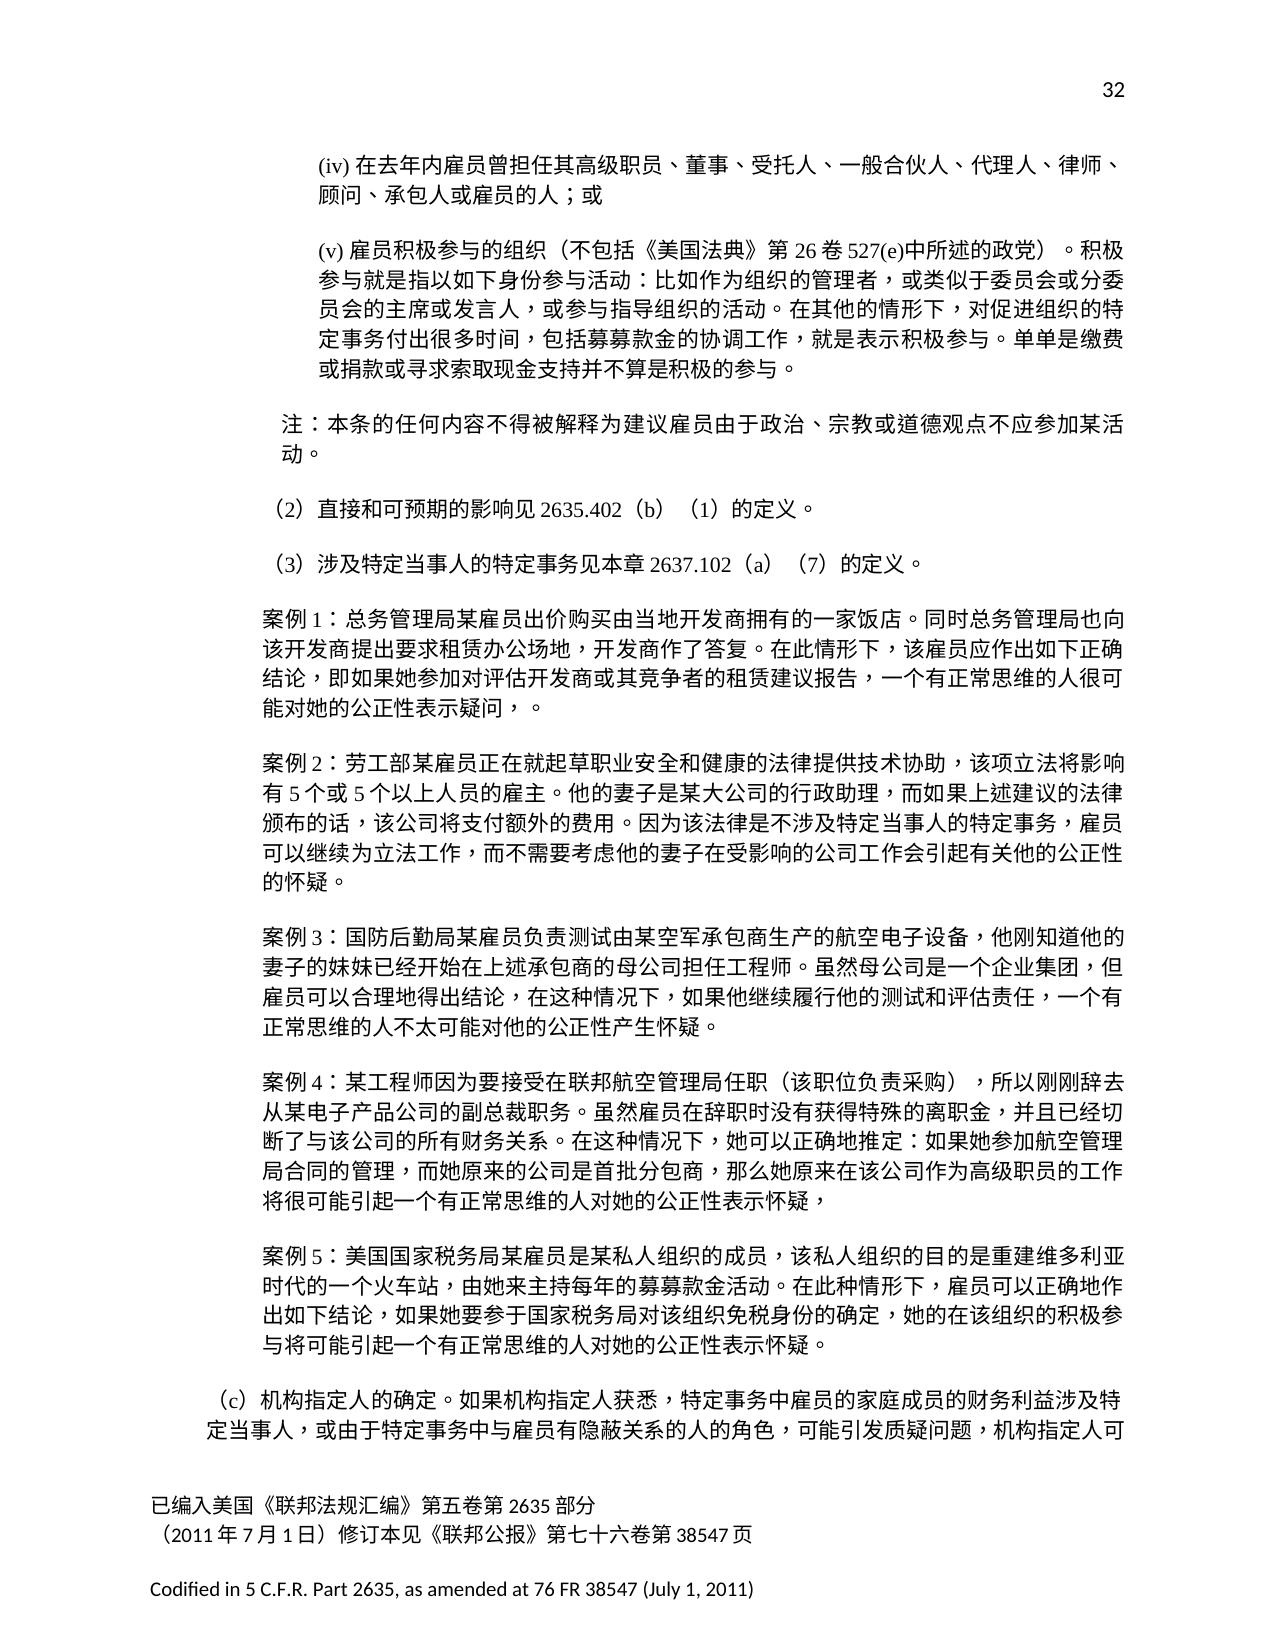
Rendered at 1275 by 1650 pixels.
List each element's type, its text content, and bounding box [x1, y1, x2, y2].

text （2）直接和可预期的影响见2635.402（b）（1）的定义。 [262, 494, 1125, 523]
text 案例4：某工程师因为要接受在联邦航空管理局任职（该职位负责采购），所以刚刚辞去从某电子产品公司的副总裁职务。虽然雇员在辞职时没有获得特殊的离职金，并且已经切断了与该公司的所有财务关系。在这种情况下，她可以正确地推定：如果她参加航空管理局合同的管理，而她原来的公司是首批分包商，那么她原来在该公司作为高级职员的工作将很可能引起一个有正常思维的人对她的公正性表示怀疑， [262, 1067, 1125, 1216]
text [206, 1385, 1125, 1445]
text (iv) 在去年内雇员曾担任其高级职员、董事、受托人、一般合伙人、代理人、律师、顾问、承包人或雇员的人；或 [318, 150, 1125, 209]
text 注：本条的任何内容不得被解释为建议雇员由于政治、宗教或道德观点不应参加某活动。 [281, 409, 1125, 468]
text 案例1：总务管理局某雇员出价购买由当地开发商拥有的一家饭店。同时总务管理局也向该开发商提出要求租赁办公场地，开发商作了答复。在此情形下，该雇员应作出如下正确结论，即如果她参加对评估开发商或其竞争者的租赁建议报告，一个有正常思维的人很可能对她的公正性表示疑问，。 [262, 604, 1125, 723]
text 案例5：美国国家税务局某雇员是某私人组织的成员，该私人组织的目的是重建维多利亚时代的一个火车站，由她来主持每年的募募款金活动。在此种情形下，雇员可以正确地作出如下结论，如果她要参于国家税务局对该组织免税身份的确定，她的在该组织的积极参与将可能引起一个有正常思维的人对她的公正性表示怀疑。 [262, 1241, 1125, 1360]
text （3）涉及特定当事人的特定事务见本章2637.102（a）（7）的定义。 [262, 549, 1125, 578]
text 案例2：劳工部某雇员正在就起草职业安全和健康的法律提供技术协助，该项立法将影响有5个或5个以上人员的雇主。他的妻子是某大公司的行政助理，而如果上述建议的法律颁布的话，该公司将支付额外的费用。因为该法律是不涉及特定当事人的特定事务，雇员可以继续为立法工作，而不需要考虑他的妻子在受影响的公司工作会引起有关他的公正性的怀疑。 [262, 748, 1125, 897]
text 案例3：国防后勤局某雇员负责测试由某空军承包商生产的航空电子设备，他刚知道他的妻子的妹妹已经开始在上述承包商的母公司担任工程师。虽然母公司是一个企业集团，但雇员可以合理地得出结论，在这种情况下，如果他继续履行他的测试和评估责任，一个有正常思维的人不太可能对他的公正性产生怀疑。 [262, 922, 1125, 1041]
text (v) 雇员积极参与的组织（不包括《美国法典》第26卷527(e)中所述的政党）。积极参与就是指以如下身份参与活动：比如作为组织的管理者，或类似于委员会或分委员会的主席或发言人，或参与指导组织的活动。在其他的情形下，对促进组织的特定事务付出很多时间，包括募募款金的协调工作，就是表示积极参与。单单是缴费或捐款或寻求索取现金支持并不算是积极的参与。 [318, 235, 1125, 384]
